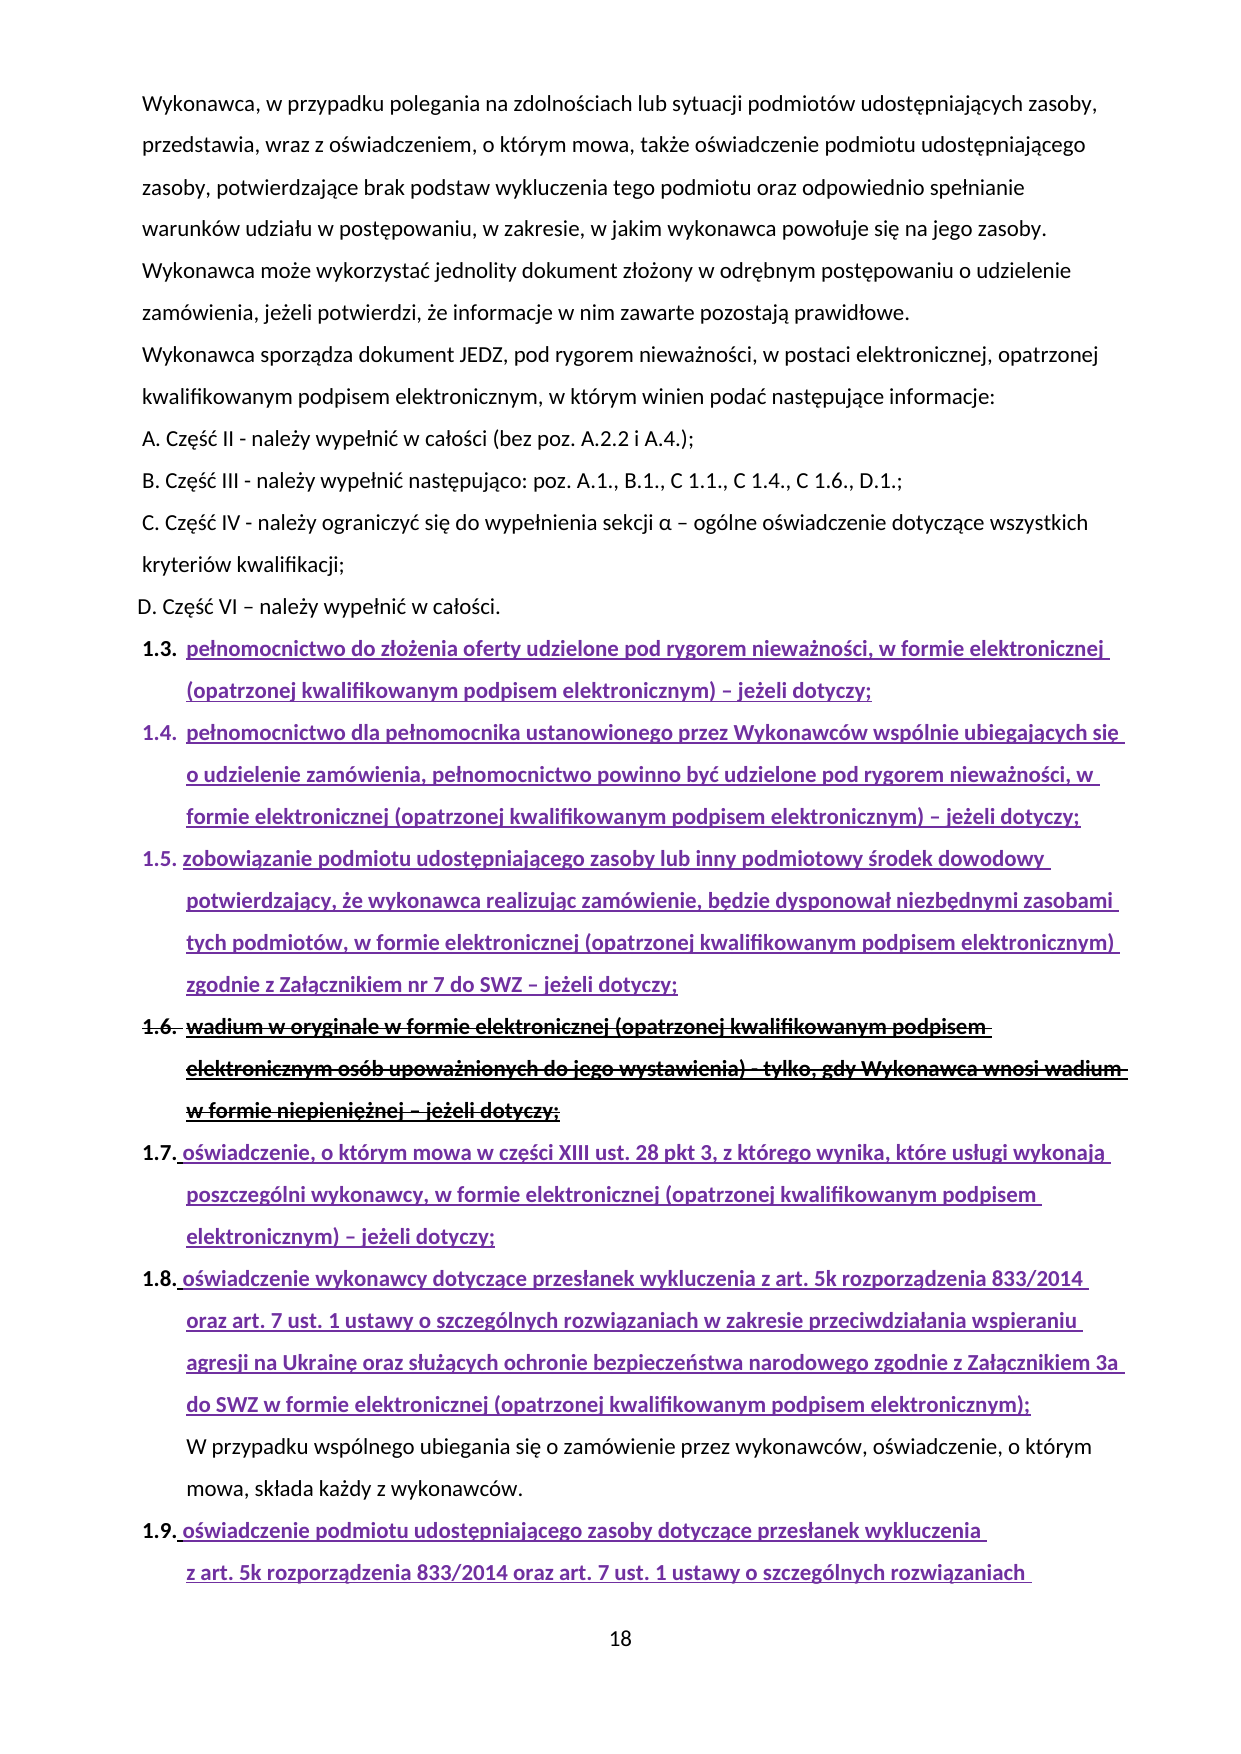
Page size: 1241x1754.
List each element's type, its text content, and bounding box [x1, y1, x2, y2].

text 1.8. oświadczenie wykonawcy dotyczące przesłanek wykluczenia z art. 5k rozporządzenia 833/2014 oraz art. 7 ust. 1 ustawy o szczególnych rozwiązaniach w zakresie przeciwdziałania wspieraniu agresji na Ukrainę oraz służących ochronie bezpieczeństwa narodowego zgodnie z Załącznikiem 3a do SWZ w formie elektronicznej (opatrzonej kwalifikowanym podpisem elektronicznym); [142, 1264, 1128, 1418]
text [142, 1516, 1128, 1586]
text 1.7. oświadczenie, o którym mowa w części XIII ust. 28 pkt 3, z którego wynika, które usługi wykonają poszczególni wykonawcy, w formie elektronicznej (opatrzonej kwalifikowanym podpisem elektronicznym) – jeżeli dotyczy; [142, 1138, 1128, 1250]
text 1.6. wadium w oryginale w formie elektronicznej (opatrzonej kwalifikowanym podpisem elektronicznym osób upoważnionych do jego wystawienia) - tylko, gdy Wykonawca wnosi wadium w formie niepieniężnej – jeżeli dotyczy; [142, 1012, 1128, 1124]
text C. Część IV - należy ograniczyć się do wypełnienia sekcji α – ogólne oświadczenie dotyczące wszystkich kryteriów kwalifikacji; [142, 508, 1128, 578]
text Wykonawca może wykorzystać jednolity dokument złożony w odrębnym postępowaniu o udzielenie zamówienia, jeżeli potwierdzi, że informacje w nim zawarte pozostają prawidłowe. [142, 257, 1128, 327]
text 1.5. zobowiązanie podmiotu udostępniającego zasoby lub inny podmiotowy środek dowodowy potwierdzający, że wykonawca realizując zamówienie, będzie dysponował niezbędnymi zasobami tych podmiotów, w formie elektronicznej (opatrzonej kwalifikowanym podpisem elektronicznym) zgodnie z Załącznikiem nr 7 do SWZ – jeżeli dotyczy; [142, 844, 1128, 998]
text 1.4. pełnomocnictwo dla pełnomocnika ustanowionego przez Wykonawców wspólnie ubiegających się o udzielenie zamówienia, pełnomocnictwo powinno być udzielone pod rygorem nieważności, w formie elektronicznej (opatrzonej kwalifikowanym podpisem elektronicznym) – jeżeli dotyczy; [142, 718, 1128, 830]
text Wykonawca sporządza dokument JEDZ, pod rygorem nieważności, w postaci elektronicznej, opatrzonej kwalifikowanym podpisem elektronicznym, w którym winien podać następujące informacje: [142, 341, 1128, 411]
text B. Część III - należy wypełnić następująco: poz. A.1., B.1., C 1.1., C 1.4., C 1.6., D.1.; [142, 466, 1128, 494]
text D. Część VI – należy wypełnić w całości. [127, 592, 1128, 620]
text A. Część II - należy wypełnić w całości (bez poz. A.2.2 i A.4.); [142, 424, 1128, 452]
text 1.3. pełnomocnictwo do złożenia oferty udzielone pod rygorem nieważności, w formie elektronicznej (opatrzonej kwalifikowanym podpisem elektronicznym) – jeżeli dotyczy; [142, 634, 1128, 704]
text W przypadku wspólnego ubiegania się o zamówienie przez wykonawców, oświadczenie, o którym mowa, składa każdy z wykonawców. [186, 1432, 1128, 1502]
text Wykonawca, w przypadku polegania na zdolnościach lub sytuacji podmiotów udostępniających zasoby, przedstawia, wraz z oświadczeniem, o którym mowa, także oświadczenie podmiotu udostępniającego zasoby, potwierdzające brak podstaw wykluczenia tego podmiotu oraz odpowiednio spełnianie warunków udziału w postępowaniu, w zakresie, w jakim wykonawca powołuje się na jego zasoby. [142, 89, 1128, 243]
